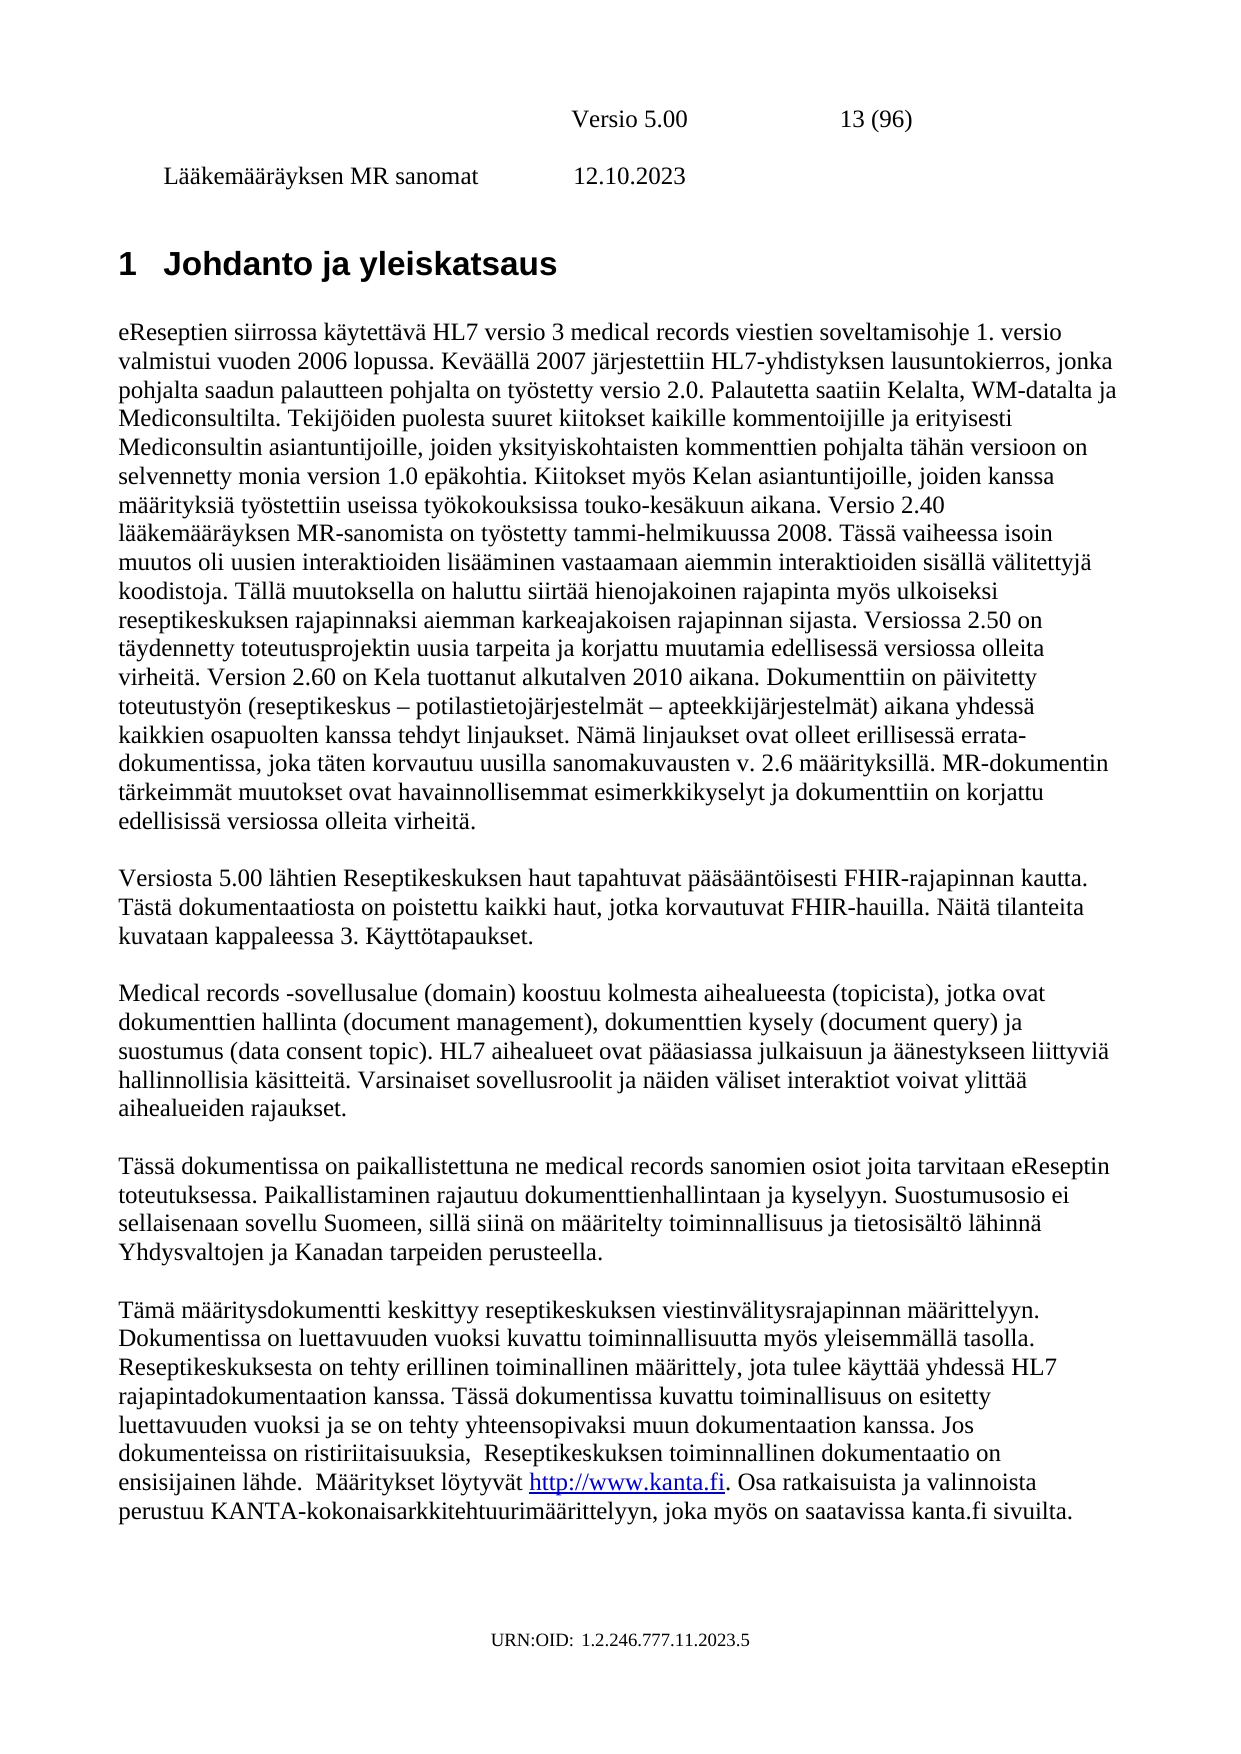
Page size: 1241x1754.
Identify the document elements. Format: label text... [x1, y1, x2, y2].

subtitle Johdanto ja yleiskatsaus [118, 244, 1122, 282]
text Tässä dokumentissa on paikallistettuna ne medical records sanomien osiot joita tarvitaan eReseptin toteutuksessa. Paikallistaminen rajautuu dokumenttienhallintaan ja kyselyyn. Suostumusosio ei sellaisenaan sovellu Suomeen, sillä siinä on määritelty toiminnallisuus ja tietosisältö lähinnä Yhdysvaltojen ja Kanadan tarpeiden perusteella. [118, 1151, 1122, 1266]
text Medical records -sovellusalue (domain) koostuu kolmesta aihealueesta (topicista), jotka ovat dokumenttien hallinta (document management), dokumenttien kysely (document query) ja suostumus (data consent topic). HL7 aihealueet ovat pääasiassa julkaisuun ja äänestykseen liittyviä hallinnollisia käsitteitä. Varsinaiset sovellusroolit ja näiden väliset interaktiot voivat ylittää aihealueiden rajaukset. [118, 978, 1122, 1122]
text Versiosta 5.00 lähtien Reseptikeskuksen haut tapahtuvat pääsääntöisesti FHIR-rajapinnan kautta. Tästä dokumentaatiosta on poistettu kaikki haut, jotka korvautuvat FHIR-hauilla. Näitä tilanteita kuvataan kappaleessa 3. Käyttötapaukset. [118, 863, 1122, 950]
text Tämä määritysdokumentti keskittyy reseptikeskuksen viestinvälitysrajapinnan määrittelyyn. Dokumentissa on luettavuuden vuoksi kuvattu toiminnallisuutta myös yleisemmällä tasolla. Reseptikeskuksesta on tehty erillinen toiminallinen määrittely, jota tulee käyttää yhdessä HL7 rajapintadokumentaation kanssa. Tässä dokumentissa kuvattu toiminallisuus on esitetty luettavuuden vuoksi ja se on tehty yhteensopivaksi muun dokumentaation kanssa. Jos dokumenteissa on ristiriitaisuuksia, Reseptikeskuksen toiminnallinen dokumentaatio on ensisijainen lähde. Määritykset löytyvät http://www.kanta.fi. Osa ratkaisuista ja valinnoista perustuu KANTA-kokonaisarkkitehtuurimäärittelyyn, joka myös on saatavissa kanta.fi sivuilta. [118, 1295, 1122, 1525]
text eReseptien siirrossa käytettävä HL7 versio 3 medical records viestien soveltamisohje 1. versio valmistui vuoden 2006 lopussa. Keväällä 2007 järjestettiin HL7-yhdistyksen lausuntokierros, jonka pohjalta saadun palautteen pohjalta on työstetty versio 2.0. Palautetta saatiin Kelalta, WM-datalta ja Mediconsultilta. Tekijöiden puolesta suuret kiitokset kaikille kommentoijille ja erityisesti Mediconsultin asiantuntijoille, joiden yksityiskohtaisten kommenttien pohjalta tähän versioon on selvennetty monia version 1.0 epäkohtia. Kiitokset myös Kelan asiantuntijoille, joiden kanssa määrityksiä työstettiin useissa työkokouksissa touko-kesäkuun aikana. Versio 2.40 lääkemääräyksen MR-sanomista on työstetty tammi-helmikuussa 2008. Tässä vaiheessa isoin muutos oli uusien interaktioiden lisääminen vastaamaan aiemmin interaktioiden sisällä välitettyjä koodistoja. Tällä muutoksella on haluttu siirtää hienojakoinen rajapinta myös ulkoiseksi reseptikeskuksen rajapinnaksi aiemman karkeajakoisen rajapinnan sijasta. Versiossa 2.50 on täydennetty toteutusprojektin uusia tarpeita ja korjattu muutamia edellisessä versiossa olleita virheitä. Version 2.60 on Kela tuottanut alkutalven 2010 aikana. Dokumenttiin on päivitetty toteutustyön (reseptikeskus – potilastietojärjestelmät – apteekkijärjestelmät) aikana yhdessä kaikkien osapuolten kanssa tehdyt linjaukset. Nämä linjaukset ovat olleet erillisessä errata-dokumentissa, joka täten korvautuu uusilla sanomakuvausten v. 2.6 määrityksillä. MR-dokumentin tärkeimmät muutokset ovat havainnollisemmat esimerkkikyselyt ja dokumenttiin on korjattu edellisissä versiossa olleita virheitä. [118, 317, 1122, 835]
